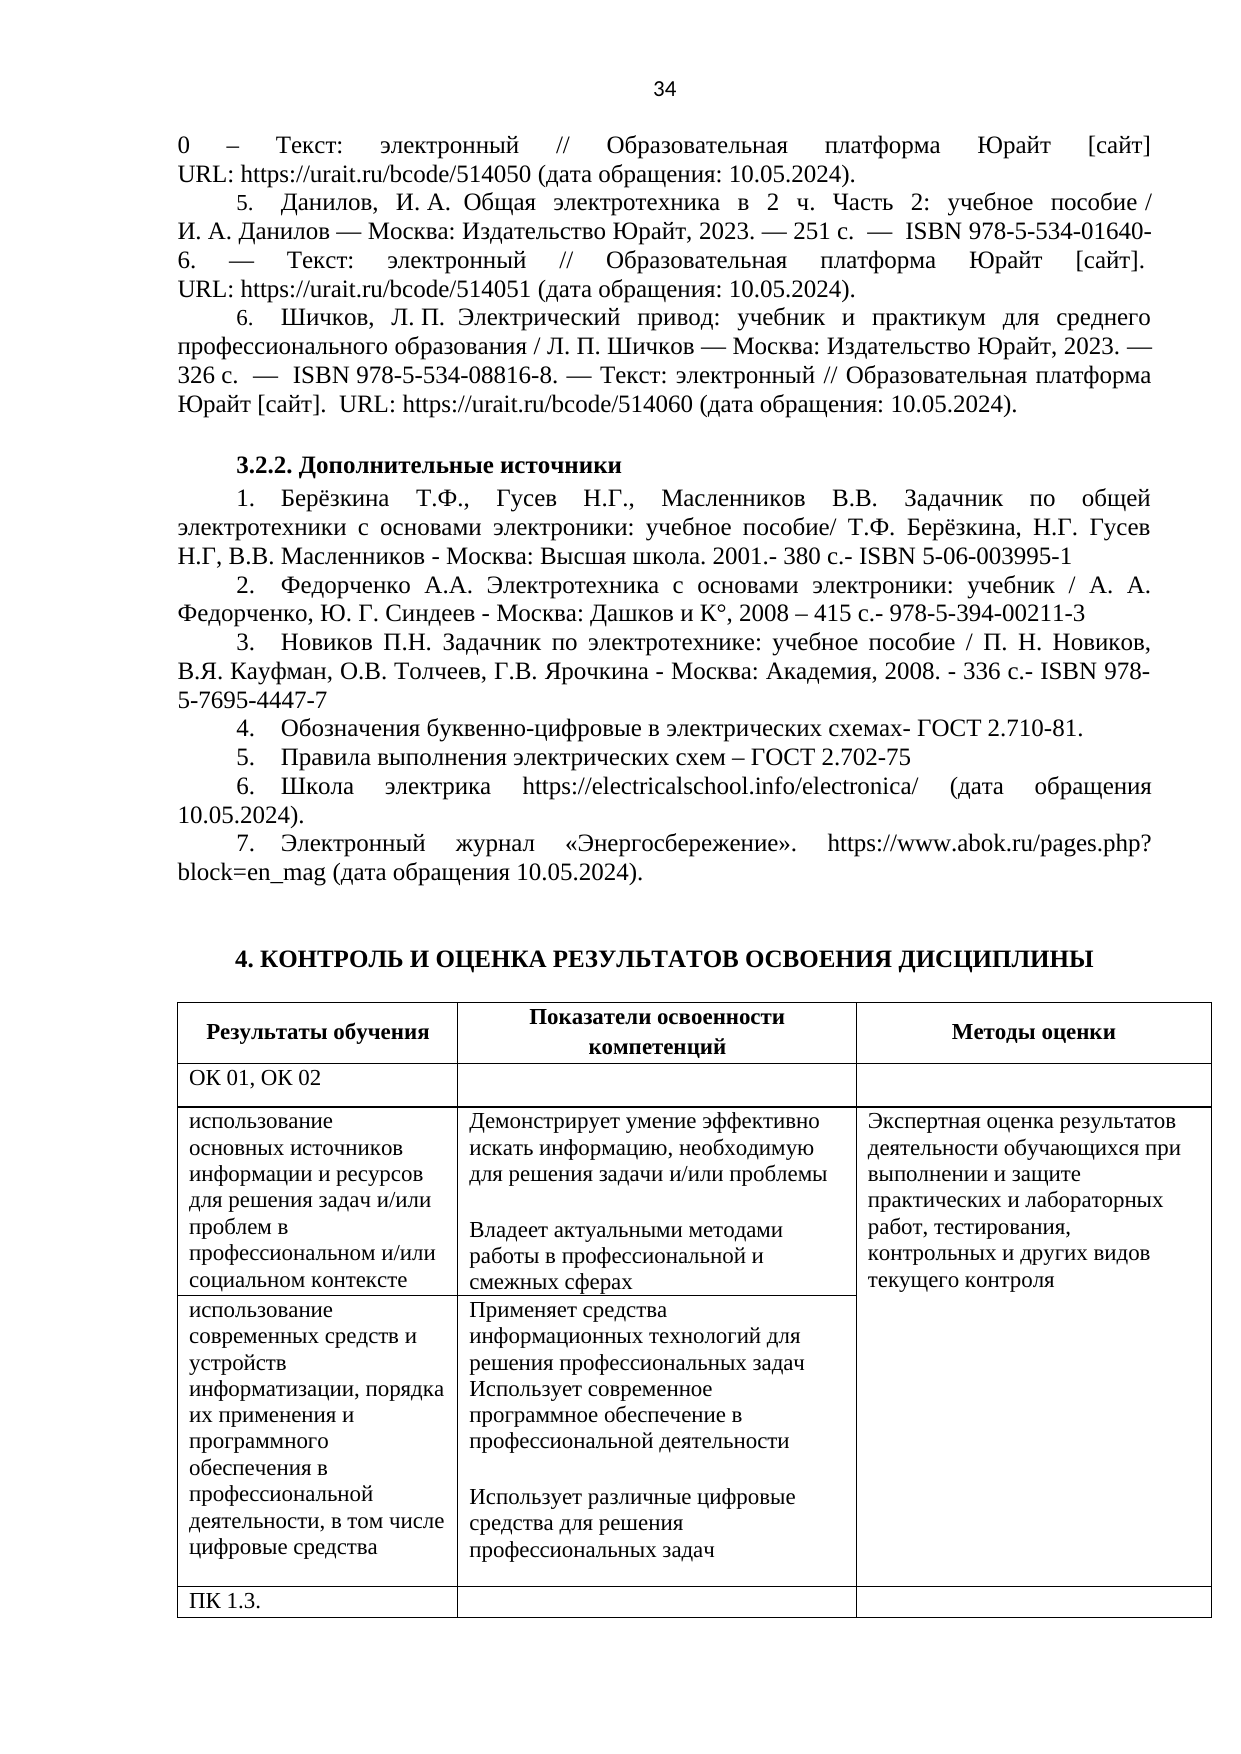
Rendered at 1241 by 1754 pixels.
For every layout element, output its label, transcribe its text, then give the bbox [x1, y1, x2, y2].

table_cell Применяет средства информационных технологий для решения профессиональных задач Использует современное программное обеспечение в профессиональной деятельности Использует различные цифровые средства для решения профессиональных задач [458, 1296, 856, 1586]
table_cell [458, 1064, 856, 1106]
table_cell [857, 1587, 1211, 1617]
table_cell [857, 1064, 1211, 1106]
list Берёзкина Т.Ф., Гусев Н.Г., Масленников В.В. Задачник по общей электротехники с основами электроники: учебное пособие/ Т.Ф. Берёзкина, Н.Г. Гусев Н.Г, В.В. Масленников - Москва: Высшая школа. 2001.- 380 с.- ISBN 5-06-003995-1 [177, 483, 1152, 570]
list Шичков, Л. П. Электрический привод: учебник и практикум для среднего профессионального образования / Л. П. Шичков — Москва: Издательство Юрайт, 2023. — 326 с. — ISBN 978-5-534-08816-8. — Текст: электронный // Образовательная платформа Юрайт [сайт]. URL: https://urait.ru/bcode/514060 (дата обращения: 10.05.2024). [177, 302, 1152, 417]
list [177, 130, 1152, 187]
table_header Методы оценки [857, 1003, 1211, 1063]
table_cell ОК 01, ОК 02 [178, 1064, 457, 1106]
table_cell ПК 1.3. [178, 1587, 457, 1617]
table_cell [857, 1108, 1211, 1586]
list Данилов, И. А. Общая электротехника в 2 ч. Часть 2: учебное пособие / И. А. Данилов — Москва: Издательство Юрайт, 2023. — 251 с. — ISBN 978-5-534-01640-6. — Текст: электронный // Образовательная платформа Юрайт [сайт]. URL: https://urait.ru/bcode/514051 (дата обращения: 10.05.2024). [177, 187, 1152, 302]
list Федорченко А.А. Электротехника с основами электроники: учебник / А. А. Федорченко, Ю. Г. Синдеев - Москва: Дашков и К°, 2008 – 415 с.- 978-5-394-00211-3 [177, 570, 1152, 627]
table_header Результаты обучения [178, 1003, 457, 1063]
list Школа электрика https://electricalschool.info/electronica/ (дата обращения 10.05.2024). [177, 771, 1152, 828]
text 4. Контроль и оценка результатов освоения ДИСЦИПЛИНЫ [177, 944, 1152, 973]
table_cell [458, 1587, 856, 1617]
list Обозначения буквенно-цифровые в электрических схемах- ГОСТ 2.710-81. [177, 713, 1152, 742]
list Правила выполнения электрических схем – ГОСТ 2.702-75 [177, 742, 1152, 771]
table_cell использование основных источников информации и ресурсов для решения задач и/или проблем в профессиональном и/или социальном контексте [178, 1108, 457, 1295]
table_header Показатели освоенности компетенций [458, 1003, 856, 1063]
text 3.2.2. Дополнительные источники [177, 450, 1152, 479]
table_cell Демонстрирует умение эффективно искать информацию, необходимую для решения задачи и/или проблемы Владеет актуальными методами работы в профессиональной и смежных сферах [458, 1108, 856, 1295]
table_cell использование современных средств и устройств информатизации, порядка их применения и программного обеспечения в профессиональной деятельности, в том числе цифровые средства [178, 1296, 457, 1586]
list Новиков П.Н. Задачник по электротехнике: учебное пособие / П. Н. Новиков, В.Я. Кауфман, О.В. Толчеев, Г.В. Ярочкина - Москва: Академия, 2008. - 336 с.- ISBN 978-5-7695-4447-7 [177, 627, 1152, 713]
list Электронный журнал «Энергосбережение». https://www.abok.ru/pages.php?block=en_mag (дата обращения 10.05.2024). [177, 828, 1152, 886]
